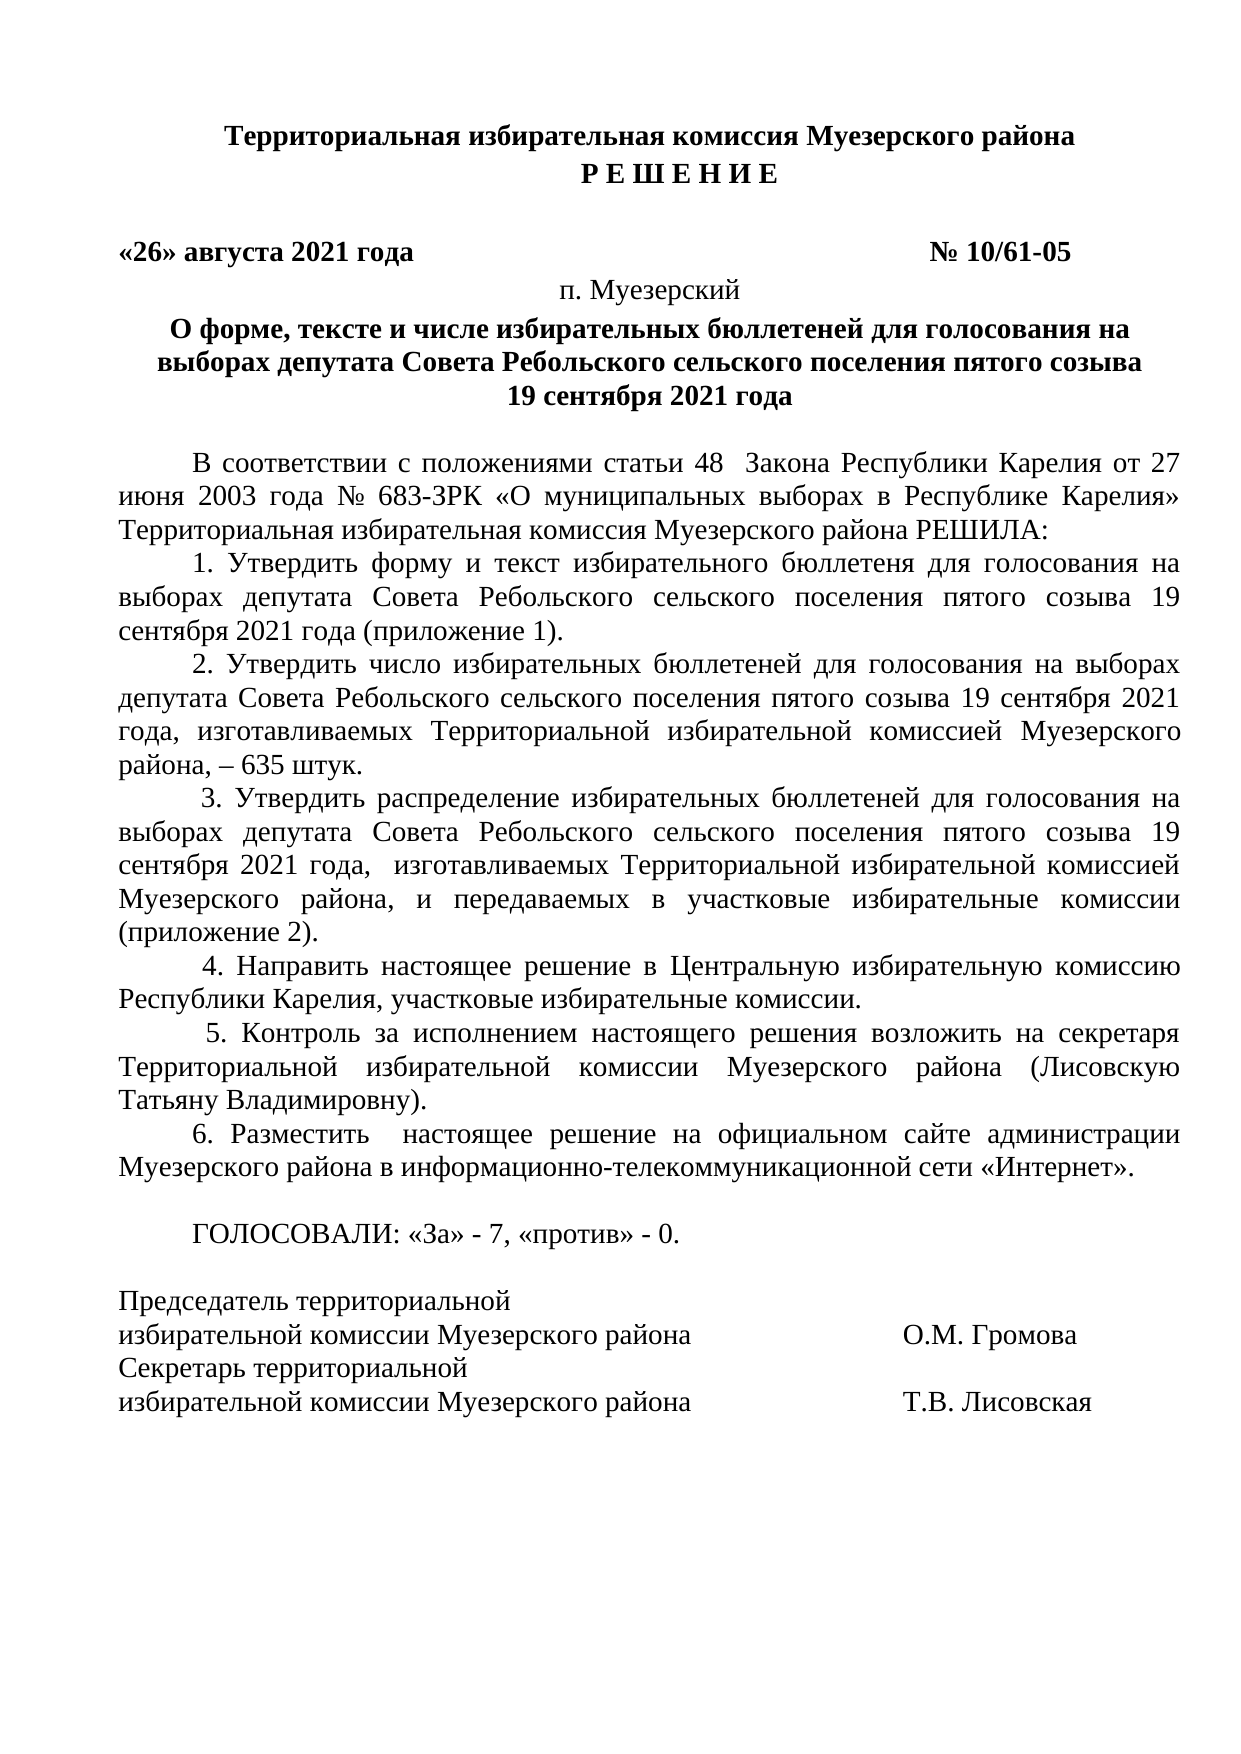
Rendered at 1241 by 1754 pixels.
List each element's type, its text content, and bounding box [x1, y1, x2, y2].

text 4. Направить настоящее решение в Центральную избирательную комиссию Республики Карелия, участковые избирательные комиссии. [118, 948, 1181, 1015]
text 1. Утвердить форму и текст избирательного бюллетеня для голосования на выборах депутата Совета Ребольского сельского поселения пятого созыва 19 сентября 2021 года (приложение 1). [118, 546, 1181, 646]
text 3. Утвердить распределение избирательных бюллетеней для голосования на выборах депутата Совета Ребольского сельского поселения пятого созыва 19 сентября 2021 года, изготавливаемых Территориальной избирательной комиссией Муезерского района, и передаваемых в участковые избирательные комиссии (приложение 2). [118, 780, 1181, 948]
text 19 сентября 2021 года [118, 378, 1181, 411]
text 6. Разместить настоящее решение на официальном сайте администрации Муезерского района в информационно-телекоммуникационной сети «Интернет». [118, 1116, 1181, 1183]
text избирательной комиссии Муезерского района Т.В. Лисовская [118, 1384, 1181, 1418]
text ГОЛОСОВАЛИ: «За» - 7, «против» - 0. [192, 1216, 1181, 1250]
text «26» августа 2021 года № 10/61-05 [118, 234, 1181, 267]
text 2. Утвердить число избирательных бюллетеней для голосования на выборах депутата Совета Ребольского сельского поселения пятого созыва 19 сентября 2021 года, изготавливаемых Территориальной избирательной комиссией Муезерского района, – 635 штук. [118, 646, 1181, 780]
text В соответствии с положениями статьи 48 Закона Республики Карелия от 27 июня 2003 года № 683-ЗРК «О муниципальных выборах в Республике Карелия» Территориальная избирательная комиссия Муезерского района РЕШИЛА: [118, 445, 1181, 546]
text избирательной комиссии Муезерского района О.М. Громова [118, 1317, 1181, 1351]
text Р Е Ш Е Н И Е [118, 157, 1181, 190]
text Секретарь территориальной [118, 1351, 1181, 1384]
text Председатель территориальной [118, 1283, 1181, 1317]
text Территориальная избирательная комиссия Муезерского района [118, 118, 1181, 152]
text О форме, тексте и числе избирательных бюллетеней для голосования на выборах депутата Совета Ребольского сельского поселения пятого созыва [118, 311, 1181, 378]
text п. Муезерский [118, 272, 1181, 306]
subtitle 5. Контроль за исполнением настоящего решения возложить на секретаря Территориальной избирательной комиссии Муезерского района (Лисовскую Татьяну Владимировну). [118, 1015, 1181, 1116]
